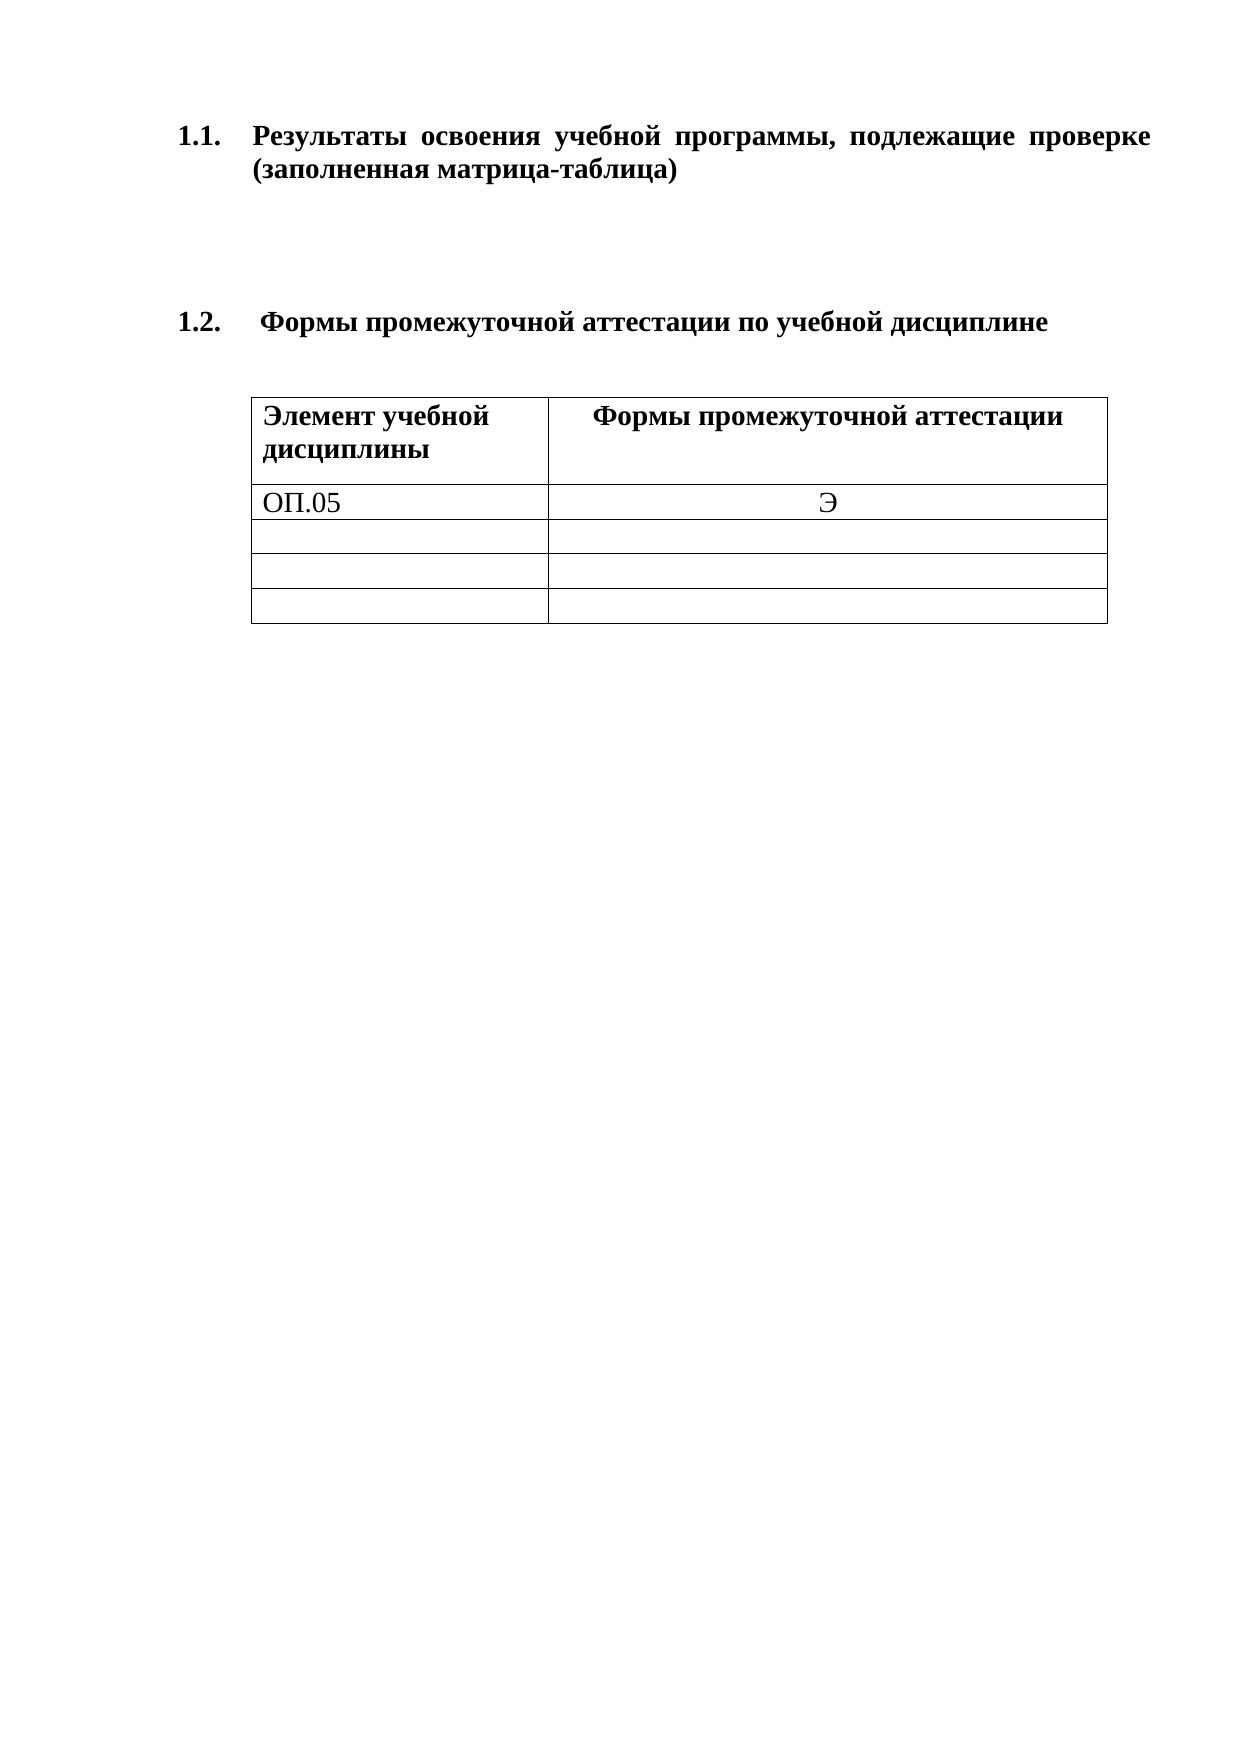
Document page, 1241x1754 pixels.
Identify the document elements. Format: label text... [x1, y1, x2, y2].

table_header Формы промежуточной аттестации [549, 398, 1107, 484]
table_header Элемент учебной дисциплины [252, 398, 548, 484]
list Формы промежуточной аттестации по учебной дисциплине [177, 304, 1152, 337]
table_cell Э [549, 485, 1107, 519]
table_cell [252, 589, 548, 622]
table_cell [252, 554, 548, 588]
table_cell [549, 554, 1107, 588]
table_cell ОП.05 [252, 485, 548, 519]
table_cell [252, 520, 548, 553]
table_cell [549, 589, 1107, 622]
list Результаты освоения учебной программы, подлежащие проверке (заполненная матрица-таблица) [177, 118, 1152, 185]
table_cell [549, 520, 1107, 553]
